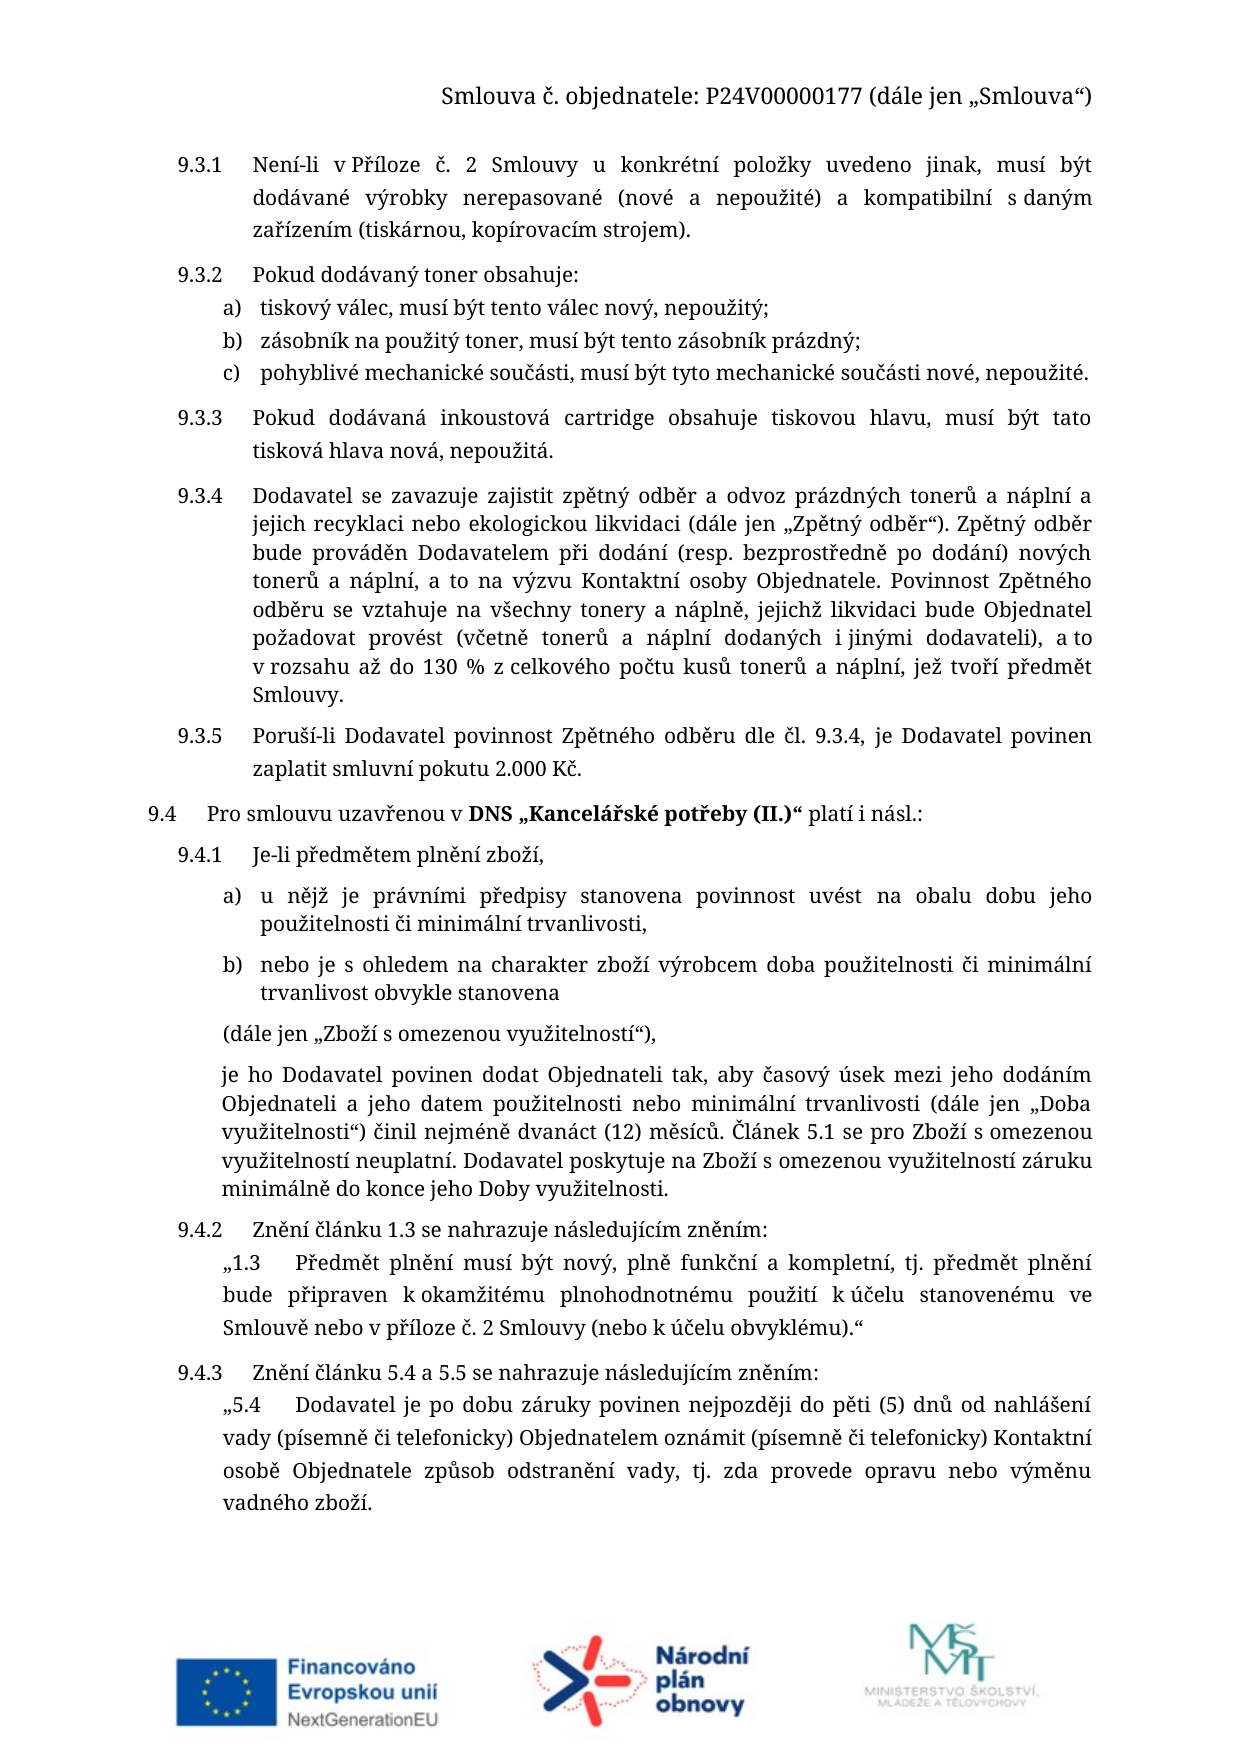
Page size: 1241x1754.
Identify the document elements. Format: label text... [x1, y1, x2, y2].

list Znění článku 1.3 se nahrazuje následujícím zněním: [177, 1215, 1093, 1243]
list u nějž je právními předpisy stanovena povinnost uvést na obalu dobu jeho použitelnosti či minimální trvanlivosti, [223, 881, 1093, 938]
text (dále jen „Zboží s omezenou využitelností“), [223, 1019, 1093, 1048]
list tiskový válec, musí být tento válec nový, nepoužitý; [223, 293, 1093, 322]
list Je-li předmětem plnění zboží, [177, 840, 1093, 868]
list Poruší-li Dodavatel povinnost Zpětného odběru dle čl. 9.3.4, je Dodavatel povinen zaplatit smluvní pokutu 2.000 Kč. [177, 721, 1093, 782]
list „5.4 Dodavatel je po dobu záruky povinen nejpozději do pěti (5) dnů od nahlášení vady (písemně či telefonicky) Objednatelem oznámit (písemně či telefonicky) Kontaktní osobě Objednatele způsob odstranění vady, tj. zda provede opravu nebo výměnu vadného zboží. [223, 1391, 1093, 1517]
list Pro smlouvu uzavřenou v DNS „Kancelářské potřeby (II.)“ platí i násl.: [148, 799, 1093, 827]
list Dodavatel se zavazuje zajistit zpětný odběr a odvoz prázdných tonerů a náplní a jejich recyklaci nebo ekologickou likvidaci (dále jen „Zpětný odběr“). Zpětný odběr bude prováděn Dodavatelem při dodání (resp. bezprostředně po dodání) nových tonerů a náplní, a to na výzvu Kontaktní osoby Objednatele. Povinnost Zpětného odběru se vztahuje na všechny tonery a náplně, jejichž likvidaci bude Objednatel požadovat provést (včetně tonerů a náplní dodaných i jinými dodavateli), a to v rozsahu až do 130 % z celkového počtu kusů tonerů a náplní, jež tvoří předmět Smlouvy. [177, 481, 1093, 709]
list Pokud dodávaná inkoustová cartridge obsahuje tiskovou hlavu, musí být tato tisková hlava nová, nepoužitá. [177, 403, 1093, 464]
list Pokud dodávaný toner obsahuje: [177, 261, 1093, 289]
list Znění článku 5.4 a 5.5 se nahrazuje následujícím zněním: [177, 1358, 1093, 1386]
list „1.3 Předmět plnění musí být nový, plně funkční a kompletní, tj. předmět plnění bude připraven k okamžitému plnohodnotnému použití k účelu stanovenému ve Smlouvě nebo v příloze č. 2 Smlouvy (nebo k účelu obvyklému).“ [223, 1248, 1093, 1341]
list zásobník na použitý toner, musí být tento zásobník prázdný; [223, 326, 1093, 354]
list Není-li v Příloze č. 2 Smlouvy u konkrétní položky uvedeno jinak, musí být dodávané výrobky nerepasované (nové a nepoužité) a kompatibilní s daným zařízením (tiskárnou, kopírovacím strojem). [177, 150, 1093, 244]
list pohyblivé mechanické součásti, musí být tyto mechanické součásti nové, nepoužité. [223, 358, 1093, 387]
text je ho Dodavatel povinen dodat Objednateli tak, aby časový úsek mezi jeho dodáním Objednateli a jeho datem použitelnosti nebo minimální trvanlivosti (dále jen „Doba využitelnosti“) činil nejméně dvanáct (12) měsíců. Článek 5.1 se pro Zboží s omezenou využitelností neuplatní. Dodavatel poskytuje na Zboží s omezenou využitelností záruku minimálně do konce jeho Doby využitelnosti. [221, 1060, 1093, 1203]
picture [147, 1577, 1093, 1754]
list nebo je s ohledem na charakter zboží výrobcem doba použitelnosti či minimální trvanlivost obvykle stanovena [223, 950, 1093, 1007]
